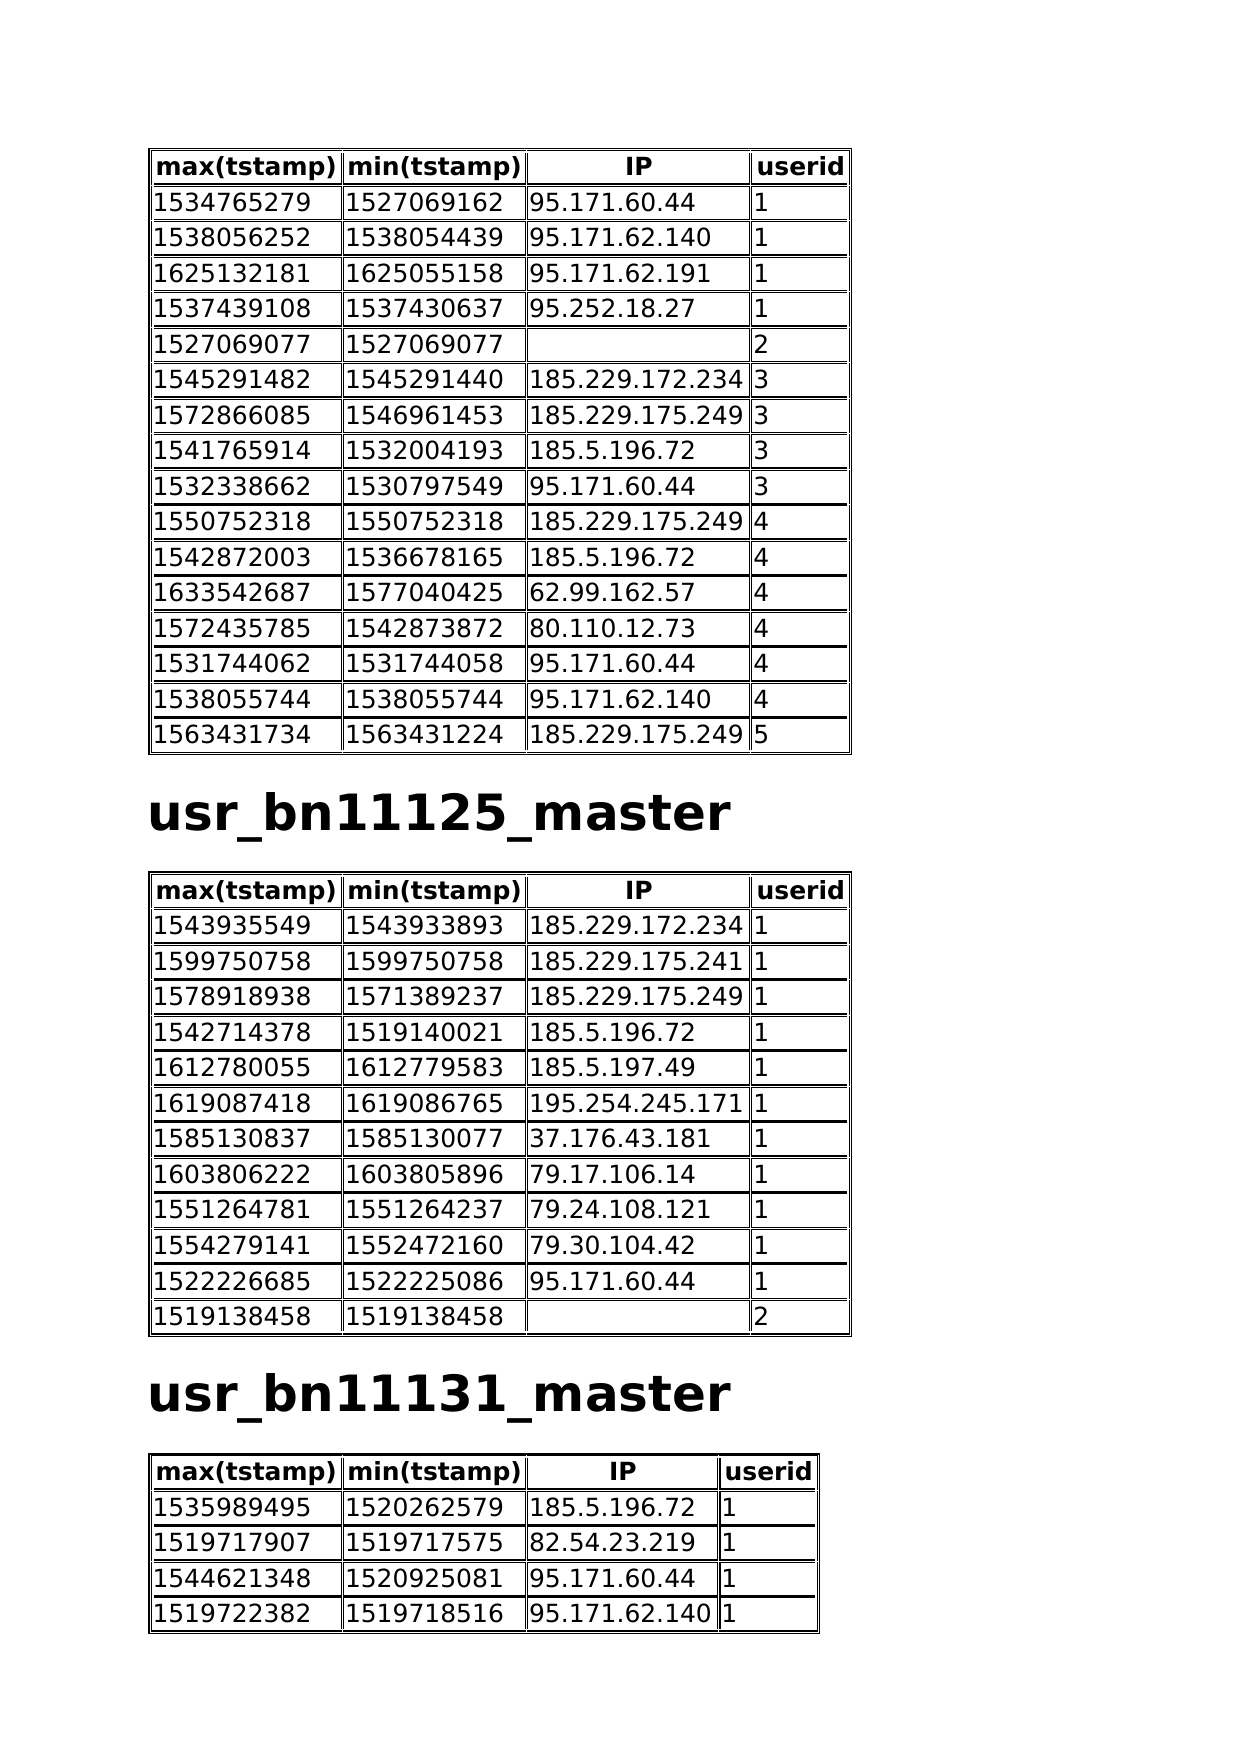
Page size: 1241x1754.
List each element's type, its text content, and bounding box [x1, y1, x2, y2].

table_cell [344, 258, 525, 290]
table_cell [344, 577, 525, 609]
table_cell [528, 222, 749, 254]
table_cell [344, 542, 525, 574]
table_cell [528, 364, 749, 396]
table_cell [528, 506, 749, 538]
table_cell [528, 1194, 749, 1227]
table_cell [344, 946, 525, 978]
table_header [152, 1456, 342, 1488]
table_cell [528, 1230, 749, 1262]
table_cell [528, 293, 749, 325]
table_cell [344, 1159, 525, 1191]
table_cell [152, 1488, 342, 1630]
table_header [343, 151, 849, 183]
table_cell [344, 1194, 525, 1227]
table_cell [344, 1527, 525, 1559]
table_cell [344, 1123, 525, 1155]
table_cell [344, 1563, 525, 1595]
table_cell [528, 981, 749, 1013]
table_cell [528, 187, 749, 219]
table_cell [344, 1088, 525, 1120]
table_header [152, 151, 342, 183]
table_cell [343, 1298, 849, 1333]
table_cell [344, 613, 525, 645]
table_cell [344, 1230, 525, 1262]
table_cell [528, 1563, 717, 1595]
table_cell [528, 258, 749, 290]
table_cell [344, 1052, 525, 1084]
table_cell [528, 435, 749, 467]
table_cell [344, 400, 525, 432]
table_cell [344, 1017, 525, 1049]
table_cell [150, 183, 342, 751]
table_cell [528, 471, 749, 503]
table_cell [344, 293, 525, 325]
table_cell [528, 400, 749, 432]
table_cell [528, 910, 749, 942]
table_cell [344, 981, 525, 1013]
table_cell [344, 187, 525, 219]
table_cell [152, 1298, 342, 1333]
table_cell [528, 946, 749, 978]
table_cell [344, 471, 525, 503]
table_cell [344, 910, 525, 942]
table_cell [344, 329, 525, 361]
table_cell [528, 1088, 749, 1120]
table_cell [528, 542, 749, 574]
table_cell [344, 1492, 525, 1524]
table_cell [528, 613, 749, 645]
text usr_bn11131_master [148, 1365, 1093, 1424]
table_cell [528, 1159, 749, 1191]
text usr_bn11125_master [148, 784, 1093, 842]
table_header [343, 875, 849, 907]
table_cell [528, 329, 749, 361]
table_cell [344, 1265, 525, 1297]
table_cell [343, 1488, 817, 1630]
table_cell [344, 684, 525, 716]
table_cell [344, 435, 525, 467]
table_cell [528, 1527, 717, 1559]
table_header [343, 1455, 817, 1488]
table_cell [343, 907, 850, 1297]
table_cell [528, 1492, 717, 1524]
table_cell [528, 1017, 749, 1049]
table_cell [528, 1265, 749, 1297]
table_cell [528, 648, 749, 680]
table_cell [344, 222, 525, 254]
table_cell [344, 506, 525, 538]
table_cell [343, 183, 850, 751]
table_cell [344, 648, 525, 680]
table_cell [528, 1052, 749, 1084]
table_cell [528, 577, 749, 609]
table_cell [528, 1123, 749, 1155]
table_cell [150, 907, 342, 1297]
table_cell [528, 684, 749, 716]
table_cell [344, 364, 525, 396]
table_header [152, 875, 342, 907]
